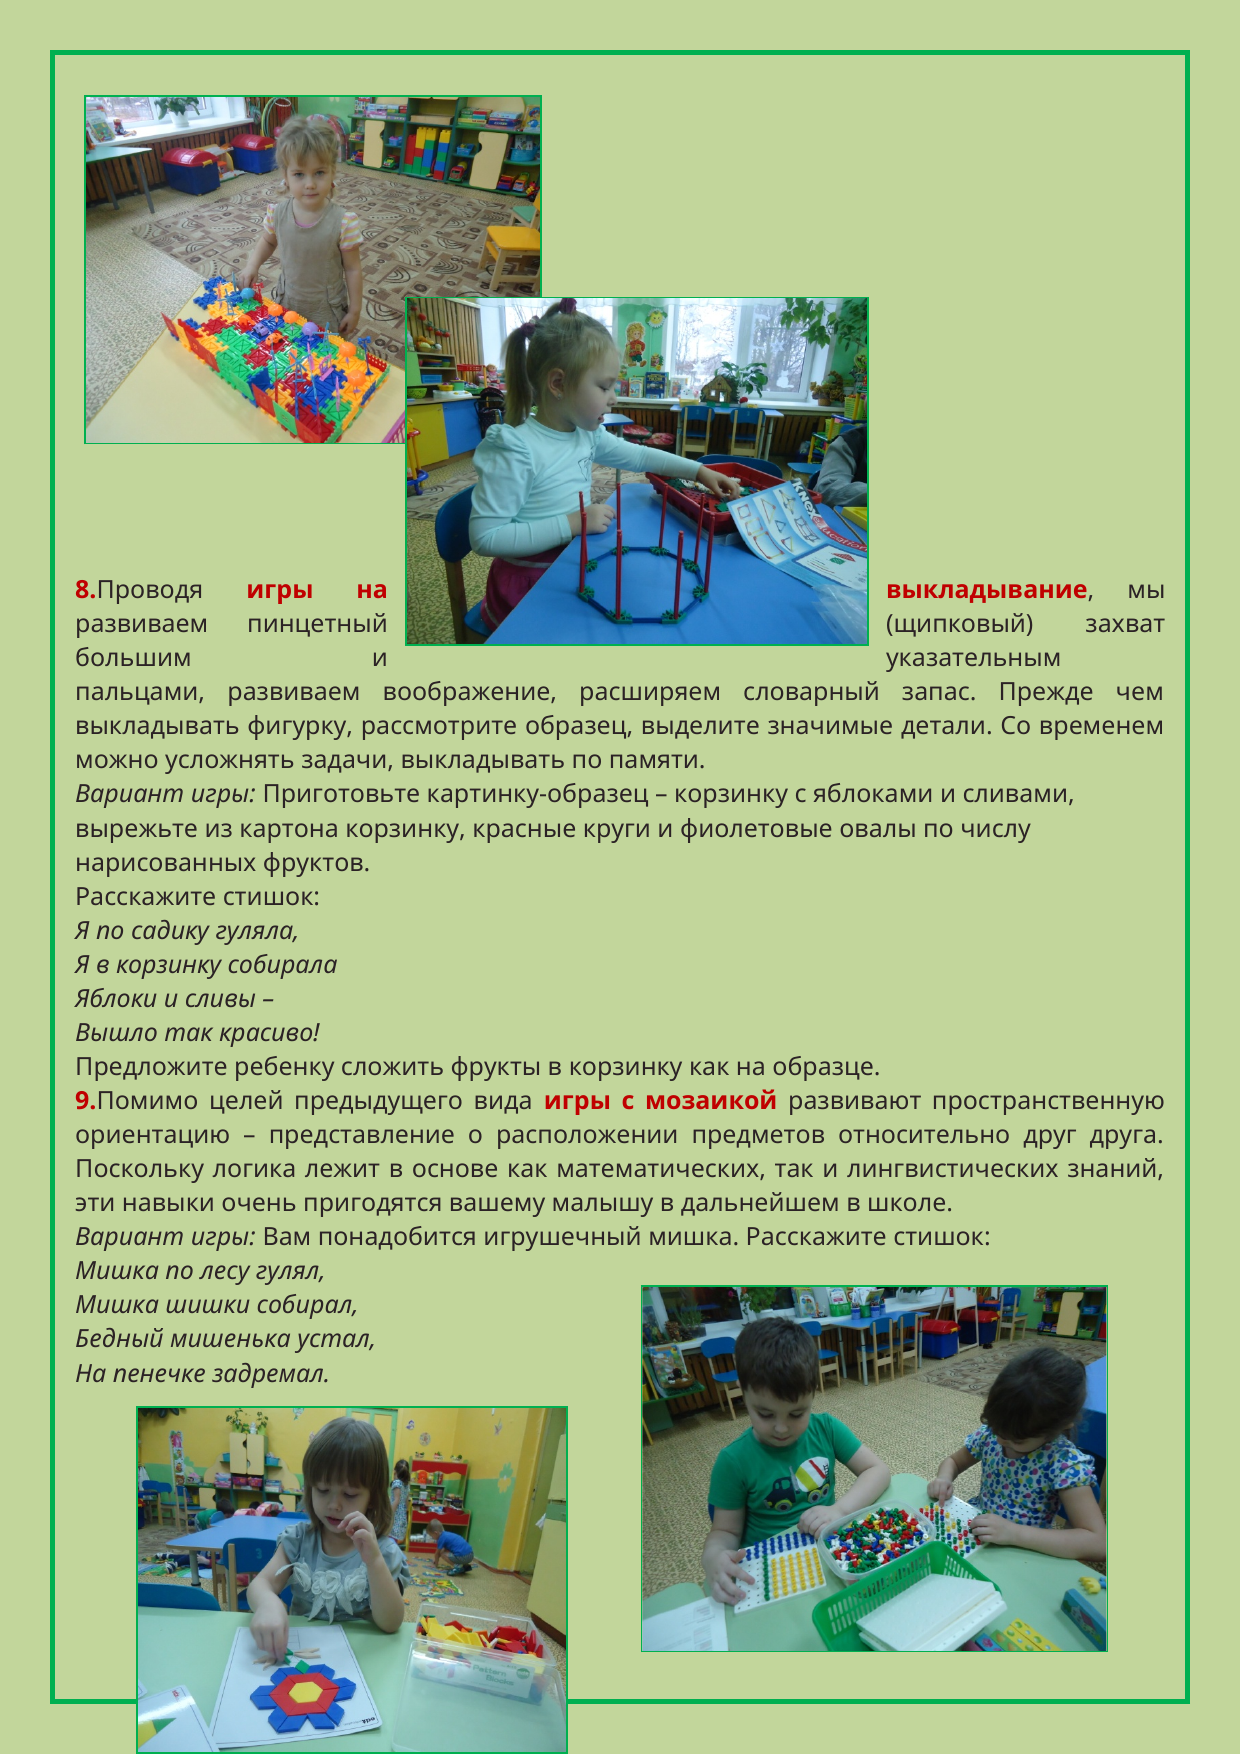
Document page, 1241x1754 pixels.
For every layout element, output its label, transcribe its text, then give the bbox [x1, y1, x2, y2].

text Вариант игры: Приготовьте картинку-образец – корзинку с яблоками и сливами, вырежьте из картона корзинку, красные круги и фиолетовые овалы по числу нарисованных фруктов. Расскажите стишок: Я по садику гуляла, Я в корзинку собирала Яблоки и сливы – Вышло так красиво! Предложите ребенку сложить фрукты в корзинку как на образце. [75, 776, 1165, 1083]
picture [86, 97, 540, 443]
picture [642, 1287, 1107, 1651]
text Вариант игры: Вам понадобится игрушечный мишка. Расскажите стишок: Мишка по лесу гулял, Мишка шишки собирал, Бедный мишенька устал, На пенечке задремал. [75, 1219, 1165, 1389]
text 8.Проводя игры на выкладывание, мы развиваем пинцетный (щипковый) захват большим и указательным пальцами, развиваем воображение, расширяем словарный запас. Прежде чем выкладывать фигурку, рассмотрите образец, выделите значимые детали. Со временем можно усложнять задачи, выкладывать по памяти. [75, 572, 1165, 776]
text 9.Помимо целей предыдущего вида игры с мозаикой развивают пространственную ориентацию – представление о расположении предметов относительно друг друга. Поскольку логика лежит в основе как математических, так и лингвистических знаний, эти навыки очень пригодятся вашему малышу в дальнейшем в школе. [75, 1083, 1165, 1219]
picture [138, 1408, 566, 1752]
picture [407, 298, 867, 644]
